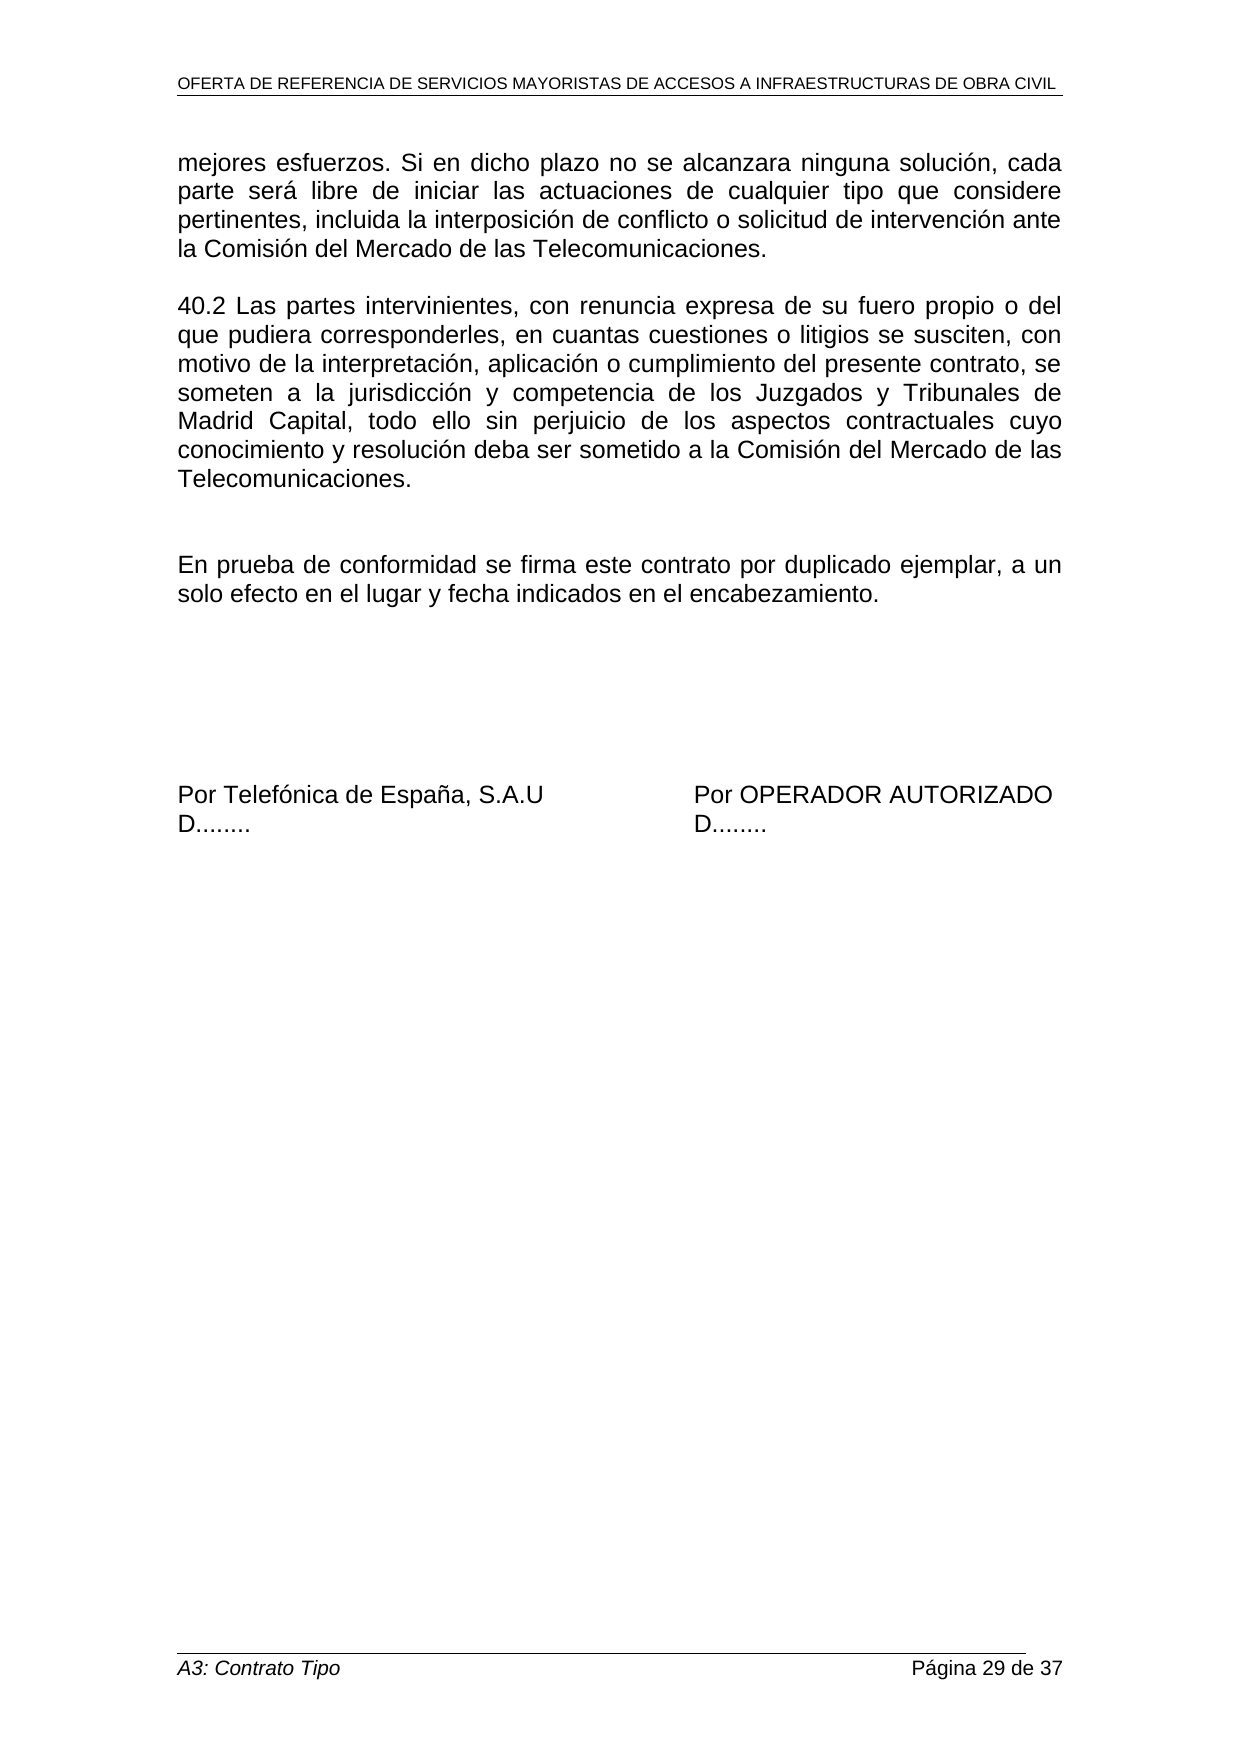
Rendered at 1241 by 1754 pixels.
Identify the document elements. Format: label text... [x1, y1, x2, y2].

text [177, 148, 1063, 263]
text En prueba de conformidad se firma este contrato por duplicado ejemplar, a un solo efecto en el lugar y fecha indicados en el encabezamiento. [177, 550, 1063, 608]
text D........ D........ [177, 809, 1063, 838]
text Por Telefónica de España, S.A.U Por OPERADOR AUTORIZADO [177, 780, 1063, 809]
text 40.2 Las partes intervinientes, con renuncia expresa de su fuero propio o del que pudiera corresponderles, en cuantas cuestiones o litigios se susciten, con motivo de la interpretación, aplicación o cumplimiento del presente contrato, se someten a la jurisdicción y competencia de los Juzgados y Tribunales de Madrid Capital, todo ello sin perjuicio de los aspectos contractuales cuyo conocimiento y resolución deba ser sometido a la Comisión del Mercado de las Telecomunicaciones. [177, 291, 1063, 493]
